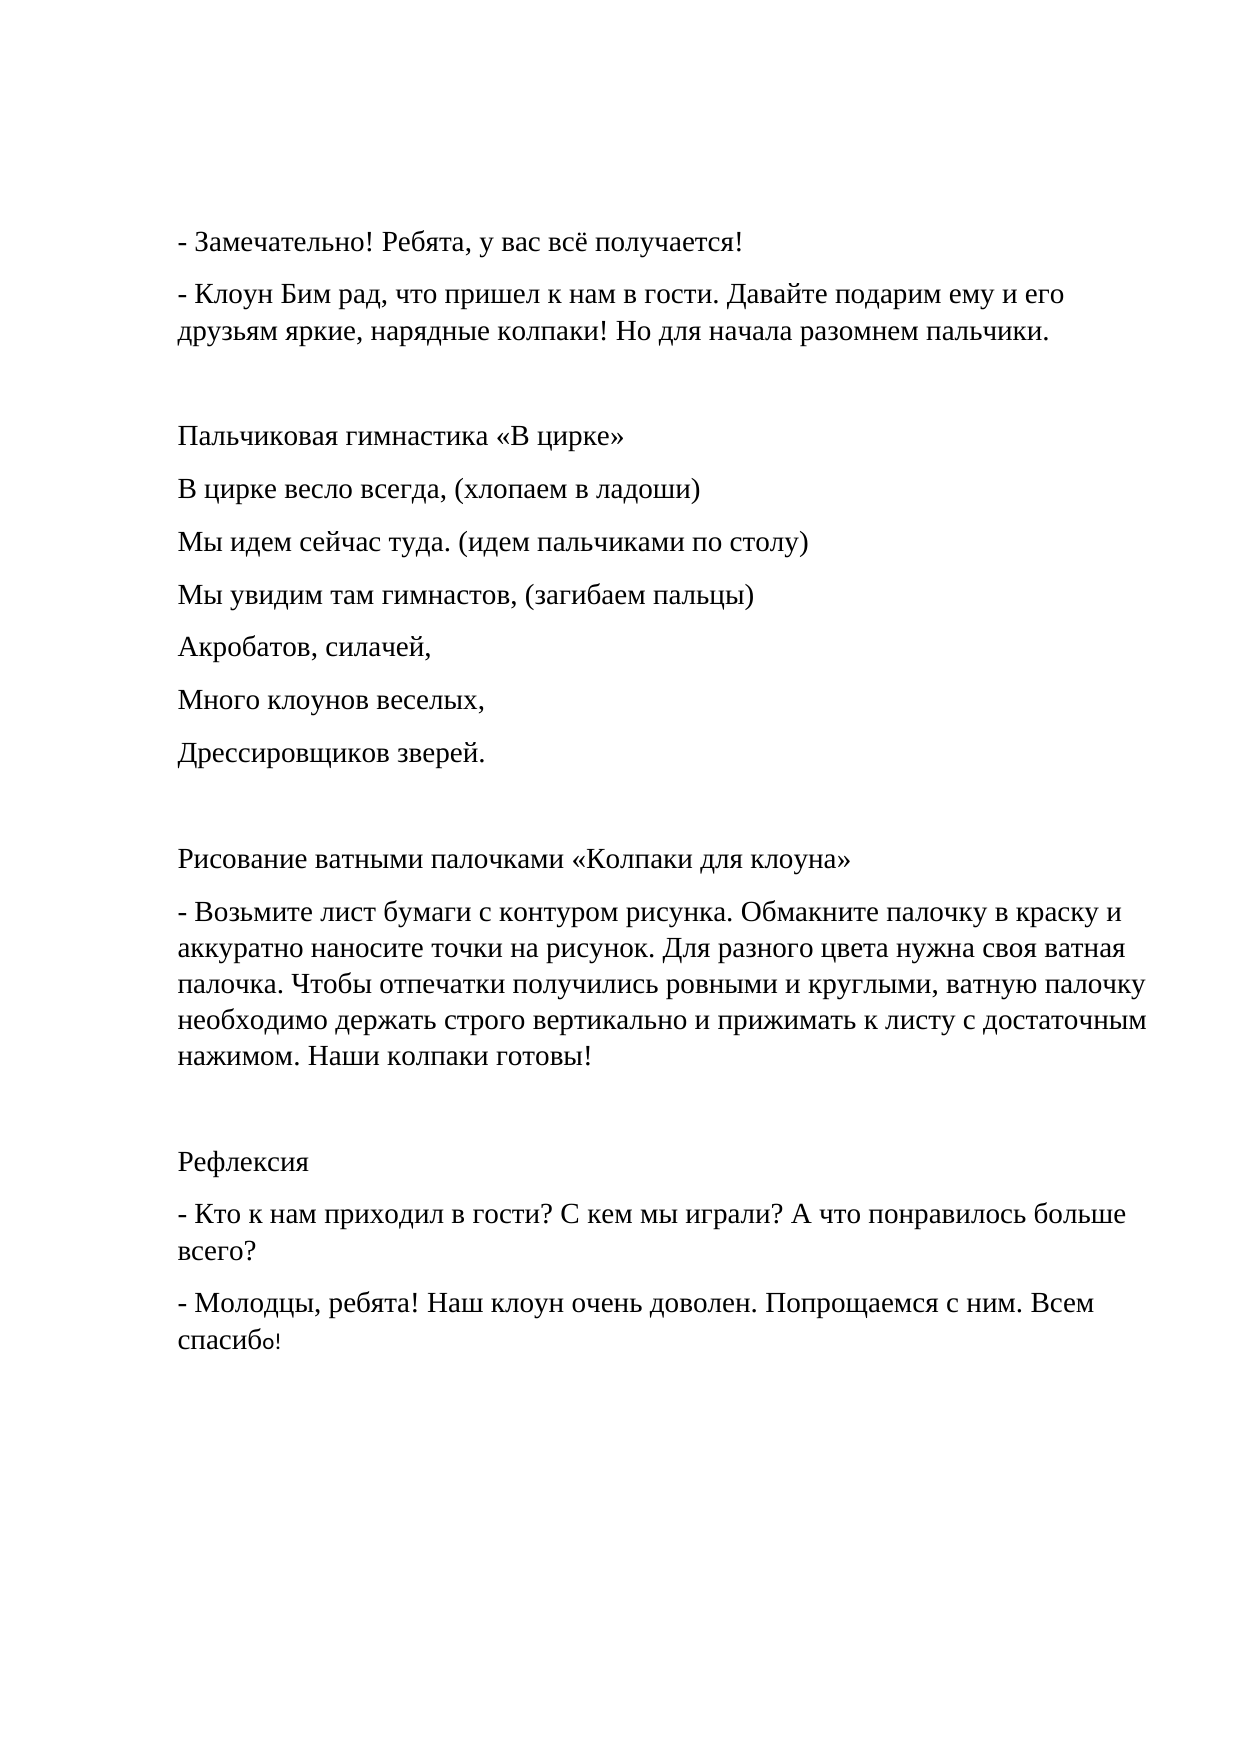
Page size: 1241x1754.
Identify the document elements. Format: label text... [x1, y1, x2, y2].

text Пальчиковая гимнастика «В цирке» [177, 418, 1152, 452]
text - Возьмите лист бумаги с контуром рисунка. Обмакните палочку в краску и аккуратно наносите точки на рисунок. Для разного цвета нужна своя ватная палочка. Чтобы отпечатки получились ровными и круглыми, ватную палочку необходимо держать строго вертикально и прижимать к листу с достаточным нажимом. Наши колпаки готовы! [177, 894, 1152, 1072]
text Мы идем сейчас туда. (идем пальчиками по столу) [177, 524, 1152, 557]
text Мы увидим там гимнастов, (загибаем пальцы) [177, 577, 1152, 610]
text - Клоун Бим рад, что пришел к нам в гости. Давайте подарим ему и его друзьям яркие, нарядные колпаки! Но для начала разомнем пальчики. [177, 277, 1152, 346]
text Рисование ватными палочками «Колпаки для клоуна» [177, 841, 1152, 874]
text - Замечательно! Ребята, у вас всё получается! [177, 224, 1152, 257]
text Рефлексия [177, 1144, 1152, 1177]
text Акробатов, силачей, [177, 629, 1152, 663]
text Много клоунов веселых, [177, 682, 1152, 716]
text - Молодцы, ребята! Наш клоун очень доволен. Попрощаемся с ним. Всем спасибо! [177, 1286, 1152, 1355]
text Дрессировщиков зверей. [177, 735, 1152, 769]
text - Кто к нам приходил в гости? С кем мы играли? А что понравилось больше всего? [177, 1197, 1152, 1266]
text В цирке весло всегда, (хлопаем в ладоши) [177, 471, 1152, 505]
